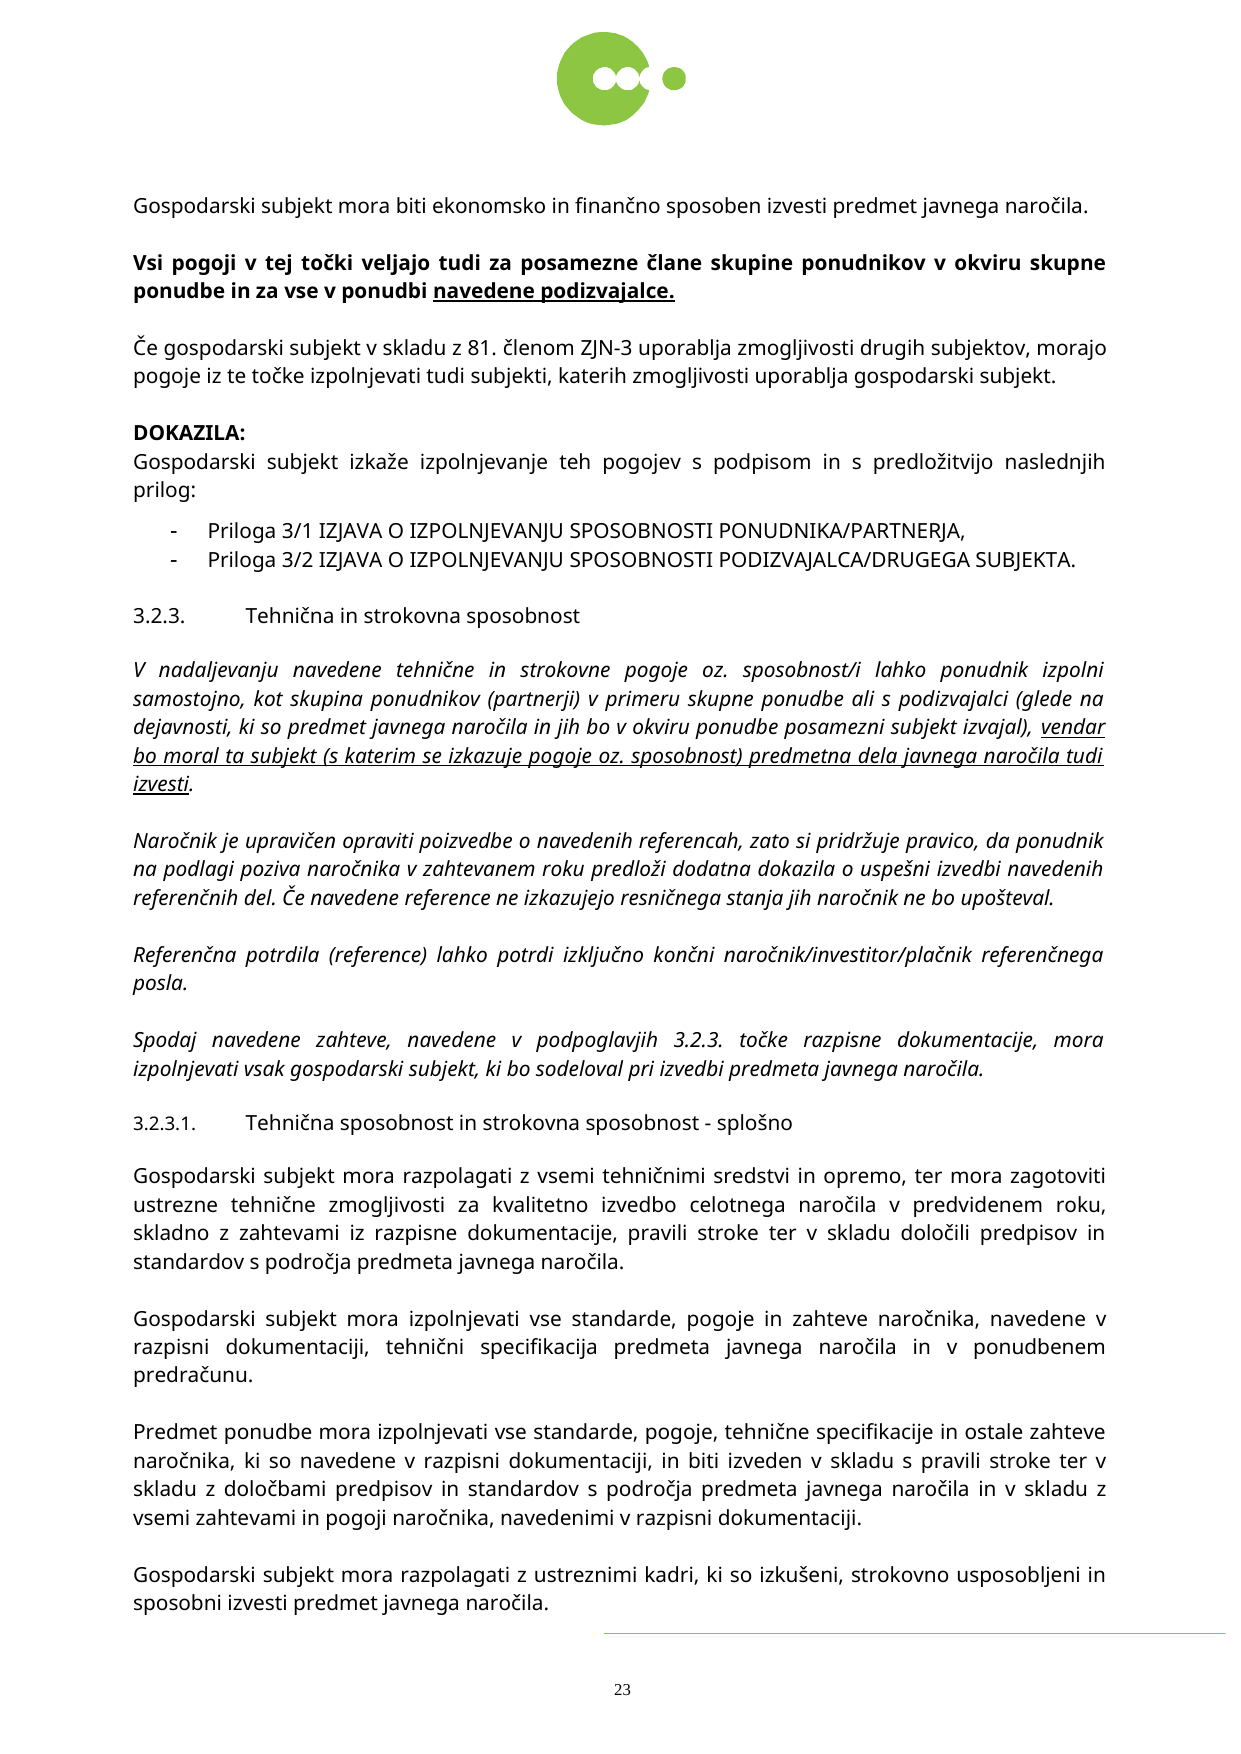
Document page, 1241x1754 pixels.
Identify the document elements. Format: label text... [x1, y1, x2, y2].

text Naročnik je upravičen opraviti poizvedbe o navedenih referencah, zato si pridržuje pravico, da ponudnik na podlagi poziva naročnika v zahtevanem roku predloži dodatna dokazila o uspešni izvedbi navedenih referenčnih del. Če navedene reference ne izkazujejo resničnega stanja jih naročnik ne bo upošteval. [133, 826, 1107, 911]
text Če gospodarski subjekt v skladu z 81. členom ZJN-3 uporablja zmogljivosti drugih subjektov, morajo pogoje iz te točke izpolnjevati tudi subjekti, katerih zmogljivosti uporablja gospodarski subjekt. [133, 333, 1107, 390]
text DOKAZILA: [133, 418, 1107, 447]
text Vsi pogoji v tej točki veljajo tudi za posamezne člane skupine ponudnikov v okviru skupne ponudbe in za vse v ponudbi navedene podizvajalce. [133, 248, 1107, 305]
text Gospodarski subjekt izkaže izpolnjevanje teh pogojev s podpisom in s predložitvijo naslednjih prilog: [133, 447, 1107, 504]
text Referenčna potrdila (reference) lahko potrdi izključno končni naročnik/investitor/plačnik referenčnega posla. [133, 940, 1107, 997]
text V nadaljevanju navedene tehnične in strokovne pogoje oz. sposobnost/i lahko ponudnik izpolni samostojno, kot skupina ponudnikov (partnerji) v primeru skupne ponudbe ali s podizvajalci (glede na dejavnosti, ki so predmet javnega naročila in jih bo v okviru ponudbe posamezni subjekt izvajal), vendar bo moral ta subjekt (s katerim se izkazuje pogoje oz. sposobnost) predmetna dela javnega naročila tudi izvesti. [133, 656, 1107, 798]
list Tehnična sposobnost in strokovna sposobnost - splošno [133, 1108, 1107, 1136]
text Gospodarski subjekt mora biti ekonomsko in finančno sposoben izvesti predmet javnega naročila. [133, 191, 1107, 219]
text Gospodarski subjekt mora razpolagati z ustreznimi kadri, ki so izkušeni, strokovno usposobljeni in sposobni izvesti predmet javnega naročila. [133, 1560, 1107, 1617]
list Priloga 3/2 IZJAVA O IZPOLNJEVANJU SPOSOBNOSTI PODIZVAJALCA/DRUGEGA SUBJEKTA. [170, 545, 1107, 573]
list Tehnična in strokovna sposobnost [133, 602, 1107, 630]
text Gospodarski subjekt mora izpolnjevati vse standarde, pogoje in zahteve naročnika, navedene v razpisni dokumentaciji, tehnični specifikacija predmeta javnega naročila in v ponudbenem predračunu. [133, 1304, 1107, 1389]
text Gospodarski subjekt mora razpolagati z vsemi tehničnimi sredstvi in opremo, ter mora zagotoviti ustrezne tehnične zmogljivosti za kvalitetno izvedbo celotnega naročila v predvidenem roku, skladno z zahtevami iz razpisne dokumentacije, pravili stroke ter v skladu določili predpisov in standardov s področja predmeta javnega naročila. [133, 1162, 1107, 1275]
text Predmet ponudbe mora izpolnjevati vse standarde, pogoje, tehnične specifikacije in ostale zahteve naročnika, ki so navedene v razpisni dokumentaciji, in biti izveden v skladu s pravili stroke ter v skladu z določbami predpisov in standardov s področja predmeta javnega naročila in v skladu z vsemi zahtevami in pogoji naročnika, navedenimi v razpisni dokumentaciji. [133, 1417, 1107, 1531]
list Priloga 3/1 IZJAVA O IZPOLNJEVANJU SPOSOBNOSTI PONUDNIKA/PARTNERJA, [170, 516, 1107, 545]
text Spodaj navedene zahteve, navedene v podpoglavjih 3.2.3. točke razpisne dokumentacije, mora izpolnjevati vsak gospodarski subjekt, ki bo sodeloval pri izvedbi predmeta javnega naročila. [133, 1025, 1107, 1082]
